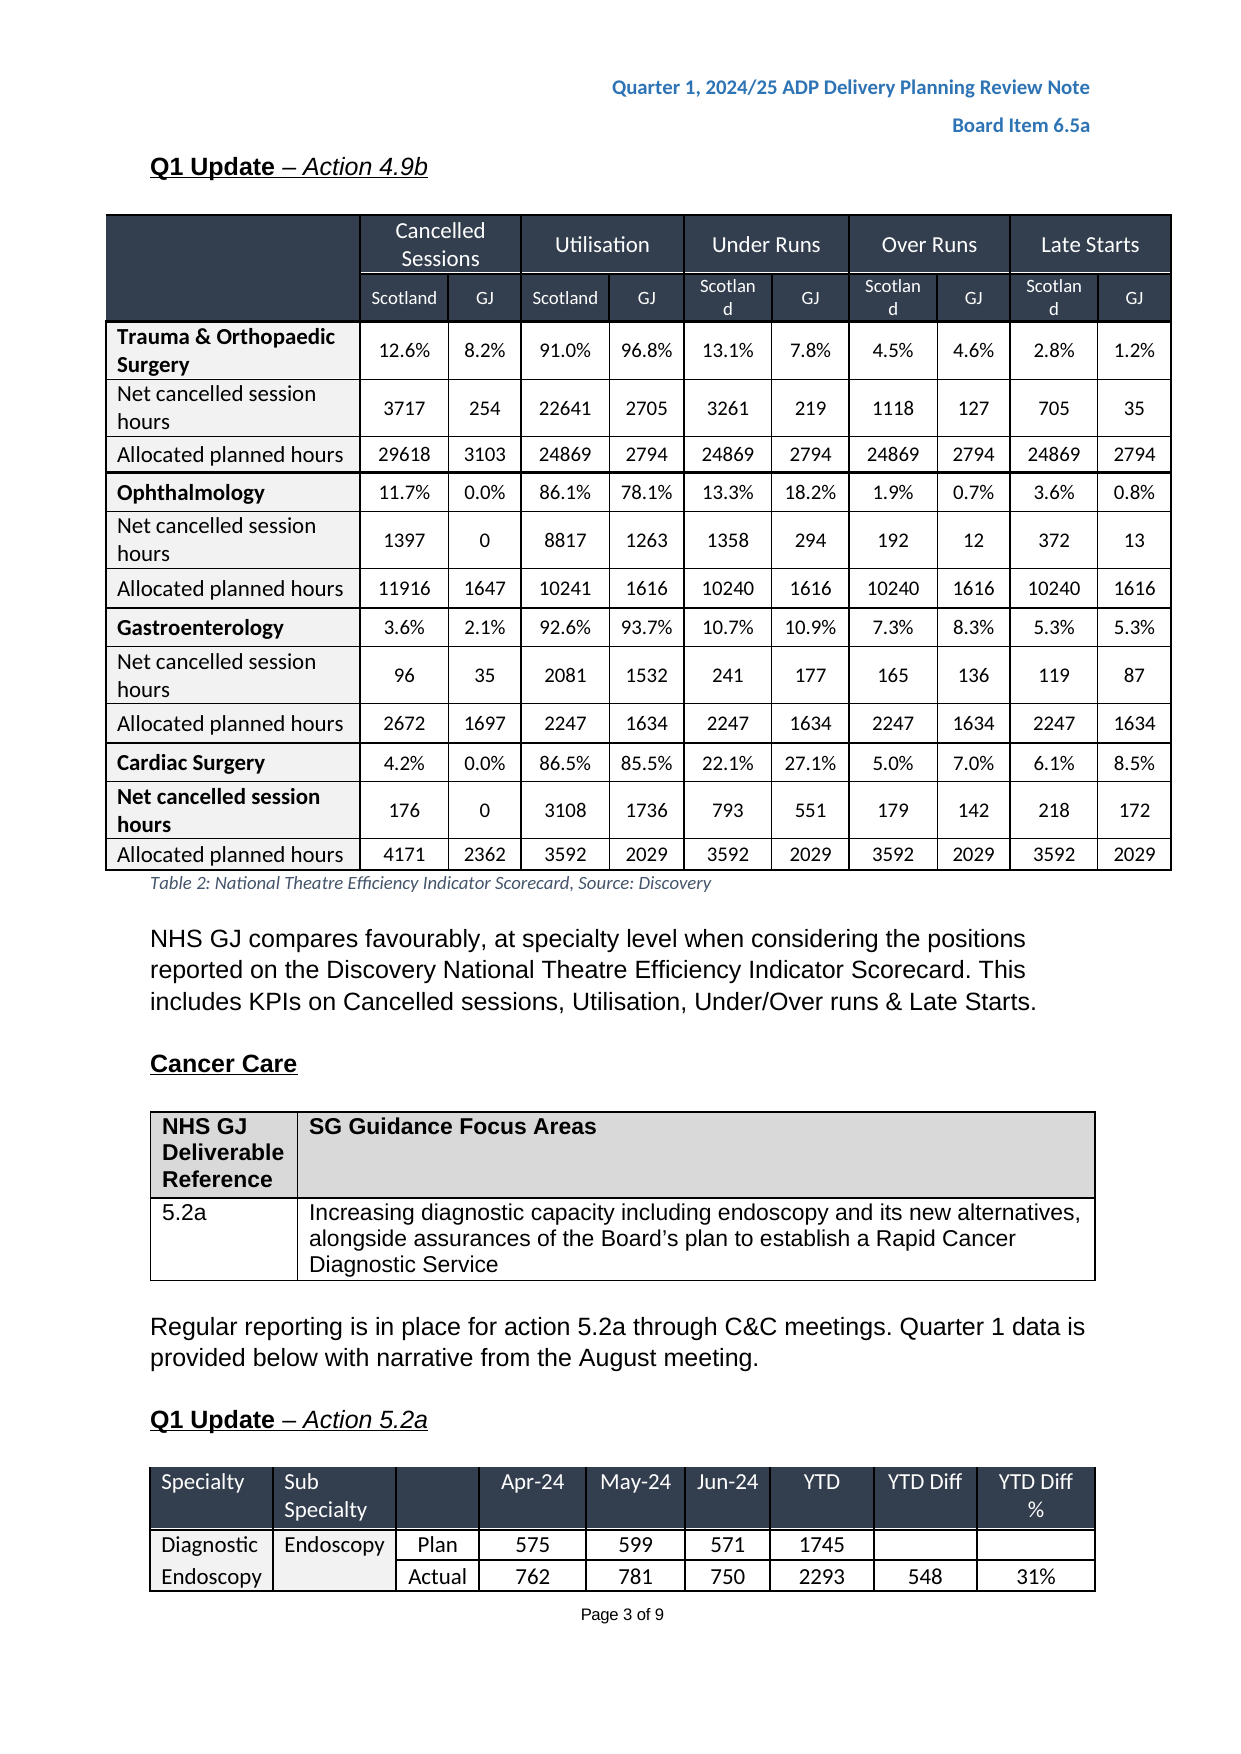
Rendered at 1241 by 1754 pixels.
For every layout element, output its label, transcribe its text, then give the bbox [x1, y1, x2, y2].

table_header Over Runs [850, 216, 1009, 272]
table_cell 1358 [685, 512, 771, 568]
table_cell 548 [875, 1561, 976, 1590]
table_cell Allocated planned hours [107, 437, 359, 471]
table_cell 241 [685, 647, 771, 703]
table_cell 1697 [449, 704, 520, 742]
table_cell 92.6% [522, 609, 609, 646]
table_cell 1616 [938, 569, 1009, 607]
table_cell GJ [1099, 275, 1170, 320]
table_cell Allocated planned hours [107, 704, 359, 742]
table_cell 10241 [522, 569, 609, 607]
table_cell 294 [772, 512, 848, 568]
table_cell 2362 [449, 839, 520, 869]
table_header YTD [771, 1467, 873, 1528]
table_cell 2247 [522, 704, 609, 742]
table_cell 0 [449, 782, 520, 838]
table_cell 1.2% [1098, 323, 1170, 378]
table_header Utilisation [522, 216, 683, 272]
table_header [397, 1467, 478, 1528]
table_cell 1118 [850, 380, 937, 436]
table_cell 10.7% [685, 609, 771, 646]
table_cell 1263 [610, 512, 683, 568]
table_cell 1745 [771, 1531, 873, 1559]
table_cell 6.1% [1011, 744, 1097, 781]
table_cell 1634 [938, 704, 1009, 742]
table_cell 11.7% [361, 474, 448, 511]
table_cell 0.7% [938, 474, 1009, 511]
table_cell 24869 [1011, 437, 1097, 471]
table_cell Net cancelled session hours [107, 512, 359, 568]
table_cell 3.6% [361, 609, 448, 646]
table_cell Scotland [685, 275, 771, 320]
table_cell GJ [773, 275, 848, 320]
table_cell 3108 [522, 782, 609, 838]
table_header Late Starts [1011, 216, 1170, 272]
table_cell 1634 [772, 704, 848, 742]
table_cell GJ [938, 275, 1009, 320]
table_cell Net cancelled session hours [107, 647, 359, 703]
table_cell 762 [480, 1561, 585, 1590]
table_cell 24869 [522, 437, 609, 471]
table_header YTD Diff [875, 1467, 976, 1528]
table_cell 8.2% [449, 323, 520, 378]
table_cell 142 [938, 782, 1009, 838]
table_cell 219 [772, 380, 848, 436]
table_cell 24869 [685, 437, 771, 471]
table_cell 119 [1011, 647, 1097, 703]
text Cancer Care [150, 1049, 1090, 1077]
table_cell 1634 [610, 704, 683, 742]
table_cell 136 [938, 647, 1009, 703]
table_header Under Runs [685, 216, 848, 272]
table_cell 96 [361, 647, 448, 703]
table_cell Diagnostic [151, 1531, 272, 1559]
table_cell 2.1% [449, 609, 520, 646]
table_cell Allocated planned hours [107, 569, 359, 607]
table_cell 22.1% [685, 744, 771, 781]
table_cell 7.8% [772, 323, 848, 378]
table_cell 165 [850, 647, 937, 703]
table_header NHS GJ Deliverable Reference [151, 1113, 297, 1197]
table_cell 254 [449, 380, 520, 436]
table_cell 218 [1011, 782, 1097, 838]
table_cell 3261 [685, 380, 771, 436]
table_cell 3592 [522, 839, 609, 869]
table_cell Trauma & Orthopaedic Surgery [107, 323, 359, 378]
table_cell 2081 [522, 647, 609, 703]
table_cell 24869 [850, 437, 937, 471]
table_cell 87 [1098, 647, 1170, 703]
table_cell 2029 [938, 839, 1009, 869]
table_cell 2794 [772, 437, 848, 471]
table_cell 2672 [361, 704, 448, 742]
table_cell Increasing diagnostic capacity including endoscopy and its new alternatives, alongside assurances of the Board’s plan to establish a Rapid Cancer Diagnostic Service [298, 1199, 1094, 1280]
table_cell 91.0% [522, 323, 609, 378]
table_cell 8.5% [1098, 744, 1170, 781]
table_cell 2.8% [1011, 323, 1097, 378]
table_cell Ophthalmology [107, 474, 359, 511]
table_cell 3592 [1011, 839, 1097, 869]
table_cell 2293 [771, 1561, 873, 1590]
table_cell Gastroenterology [107, 609, 359, 646]
table_cell 5.0% [850, 744, 937, 781]
table_cell 1532 [610, 647, 683, 703]
table_cell 551 [772, 782, 848, 838]
text Regular reporting is in place for action 5.2a through C&C meetings. Quarter 1 data is provided below with narrative from the August meeting. [150, 1312, 1090, 1372]
table_cell 3592 [850, 839, 937, 869]
table_cell Cardiac Surgery [107, 744, 359, 781]
table_cell 5.3% [1098, 609, 1170, 646]
table_header Sub Specialty [274, 1467, 395, 1528]
table_cell Scotland [1011, 275, 1097, 320]
table_cell 172 [1098, 782, 1170, 838]
table_cell [274, 1559, 395, 1590]
table_cell 8.3% [938, 609, 1009, 646]
table_cell 85.5% [610, 744, 683, 781]
table_cell 127 [938, 380, 1009, 436]
table_cell Actual [397, 1561, 478, 1590]
table_cell 4.5% [850, 323, 937, 378]
table_cell 8817 [522, 512, 609, 568]
table_cell 10240 [850, 569, 937, 607]
table_cell 0.8% [1098, 474, 1170, 511]
table_cell 11916 [361, 569, 448, 607]
table_cell 27.1% [772, 744, 848, 781]
table_header Cancelled Sessions [361, 216, 520, 272]
table_cell 179 [850, 782, 937, 838]
text NHS GJ compares favourably, at specialty level when considering the positions reported on the Discovery National Theatre Efficiency Indicator Scorecard. This includes KPIs on Cancelled sessions, Utilisation, Under/Over runs & Late Starts. [150, 924, 1090, 1015]
table_cell 3592 [685, 839, 771, 869]
text Q1 Update – Action 4.9b [150, 152, 1090, 181]
table_header [106, 216, 359, 320]
table_cell 13.3% [685, 474, 771, 511]
table_cell Net cancelled session hours [107, 782, 359, 838]
table_cell Scotland [361, 275, 447, 320]
table_header YTD Diff % [978, 1467, 1094, 1528]
table_cell 86.5% [522, 744, 609, 781]
table_cell 7.3% [850, 609, 937, 646]
table_cell Plan [397, 1531, 478, 1559]
table_cell 12.6% [361, 323, 448, 378]
table_cell 705 [1011, 380, 1097, 436]
table_header SG Guidance Focus Areas [298, 1113, 1094, 1197]
table_header Specialty [151, 1467, 272, 1528]
table_cell 13.1% [685, 323, 771, 378]
table_header Jun-24 [686, 1467, 769, 1528]
table_header May-24 [587, 1467, 684, 1528]
table_cell Scotland [850, 275, 936, 320]
table_cell 793 [685, 782, 771, 838]
table_cell 575 [480, 1531, 585, 1559]
table_cell 1.9% [850, 474, 937, 511]
table_cell 86.1% [522, 474, 609, 511]
table_cell 1647 [449, 569, 520, 607]
table_cell 2794 [938, 437, 1009, 471]
table_cell 2794 [610, 437, 683, 471]
table_cell 599 [587, 1531, 684, 1559]
table_cell 5.2a [151, 1199, 297, 1280]
table_cell 2247 [1011, 704, 1097, 742]
table_cell 4.6% [938, 323, 1009, 378]
table_cell 2247 [850, 704, 937, 742]
table_cell 372 [1011, 512, 1097, 568]
table_cell Allocated planned hours [107, 839, 359, 869]
table_cell 96.8% [610, 323, 683, 378]
table_cell 2794 [1098, 437, 1170, 471]
table_cell 4171 [361, 839, 448, 869]
table_cell 2029 [1098, 839, 1170, 869]
table_cell [978, 1531, 1094, 1559]
table_cell 5.3% [1011, 609, 1097, 646]
table_cell 2705 [610, 380, 683, 436]
table_cell 2247 [685, 704, 771, 742]
table_cell 571 [686, 1531, 769, 1559]
table_cell 18.2% [772, 474, 848, 511]
table_cell 29618 [361, 437, 448, 471]
table_cell 1616 [610, 569, 683, 607]
table_cell 1616 [1098, 569, 1170, 607]
table_cell 4.2% [361, 744, 448, 781]
table_cell 35 [449, 647, 520, 703]
table_cell GJ [449, 275, 520, 320]
table_cell 0.0% [449, 744, 520, 781]
table_cell 0 [449, 512, 520, 568]
table_cell 3717 [361, 380, 448, 436]
table_cell 10240 [685, 569, 771, 607]
table_cell 2029 [610, 839, 683, 869]
table_cell 31% [978, 1561, 1094, 1590]
table_cell GJ [610, 275, 683, 320]
table_cell 7.0% [938, 744, 1009, 781]
table_cell 3.6% [1011, 474, 1097, 511]
table_cell 781 [587, 1561, 684, 1590]
table_cell Net cancelled session hours [107, 380, 359, 436]
table_cell Endoscopy [151, 1559, 272, 1590]
table_cell 12 [938, 512, 1009, 568]
text Q1 Update – Action 5.2a [150, 1405, 1090, 1434]
table_cell 13 [1098, 512, 1170, 568]
table_cell 93.7% [610, 609, 683, 646]
table_cell 192 [850, 512, 937, 568]
table_cell 750 [686, 1561, 769, 1590]
table_cell 176 [361, 782, 448, 838]
table_cell 35 [1098, 380, 1170, 436]
table_cell 1736 [610, 782, 683, 838]
table_cell 78.1% [610, 474, 683, 511]
table_cell 1616 [772, 569, 848, 607]
table_header Apr-24 [480, 1467, 585, 1528]
table_cell 1397 [361, 512, 448, 568]
table_cell Endoscopy [274, 1531, 395, 1559]
table_cell 177 [772, 647, 848, 703]
table_cell Scotland [522, 275, 608, 320]
table_cell 2029 [772, 839, 848, 869]
table_cell 3103 [449, 437, 520, 471]
table_cell [875, 1531, 976, 1559]
table_cell 1634 [1098, 704, 1170, 742]
table_cell 10240 [1011, 569, 1097, 607]
table_cell 10.9% [772, 609, 848, 646]
table_cell 0.0% [449, 474, 520, 511]
table_cell 22641 [522, 380, 609, 436]
